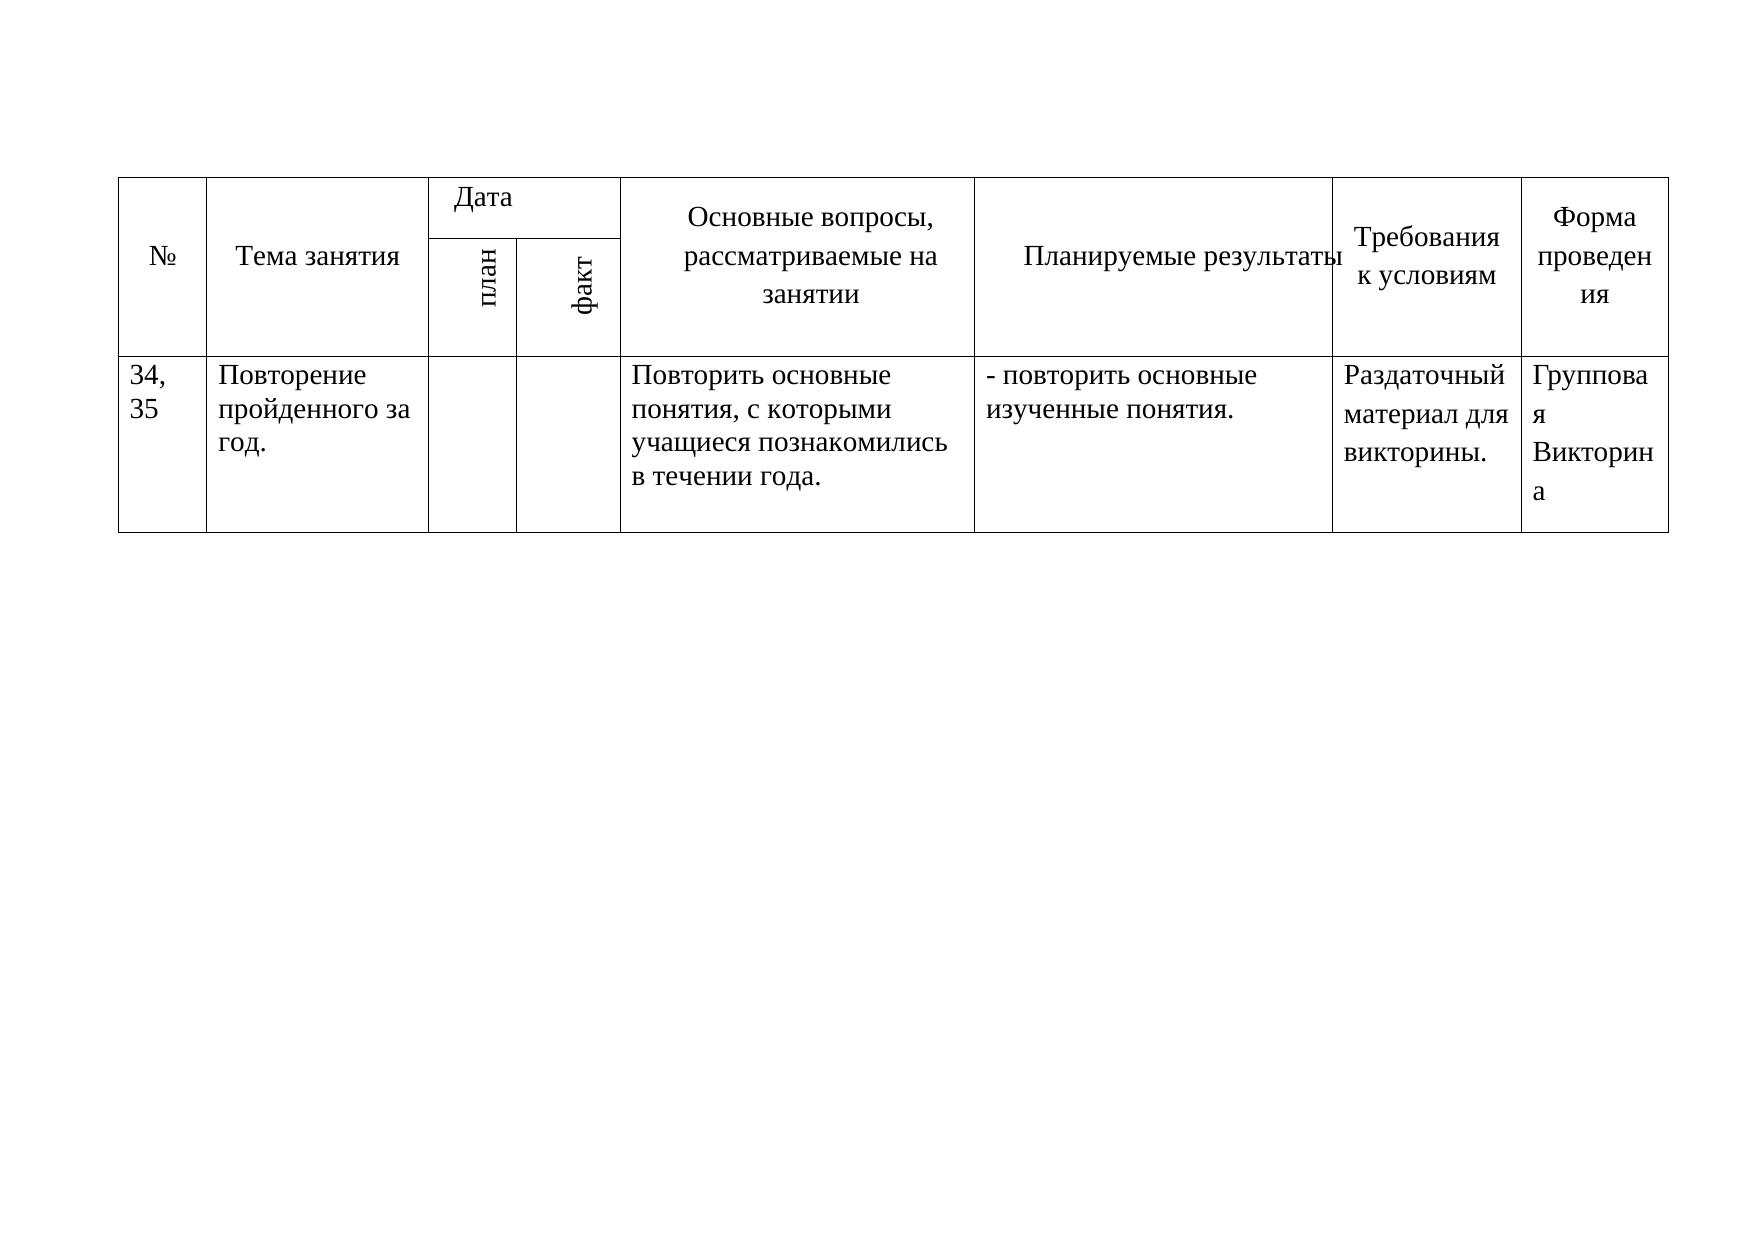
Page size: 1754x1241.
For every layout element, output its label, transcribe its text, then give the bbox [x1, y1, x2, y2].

table_header Планируемые результаты [975, 178, 1332, 356]
table_cell Групповая Викторина [1522, 357, 1668, 532]
table_header Требования к условиям [1333, 178, 1521, 356]
table_cell 34, 35 [119, 357, 206, 532]
table_cell Повторение пройденного за год. [207, 357, 428, 532]
table_cell план [429, 239, 516, 356]
table_cell [429, 357, 516, 532]
table_header Дата [429, 178, 620, 238]
table_header Тема занятия [207, 178, 428, 356]
table_cell факт [517, 239, 620, 356]
table_cell - повторить основные изученные понятия. [975, 357, 1332, 532]
table_cell Раздаточный материал для викторины. [1333, 357, 1521, 532]
table_cell Повторить основные понятия, с которыми учащиеся познакомились в течении года. [621, 357, 974, 532]
table_cell [517, 357, 620, 532]
table_header Форма проведения [1522, 178, 1668, 356]
table_header № [119, 178, 206, 356]
table_header Основные вопросы, рассматриваемые на занятии [621, 178, 974, 356]
